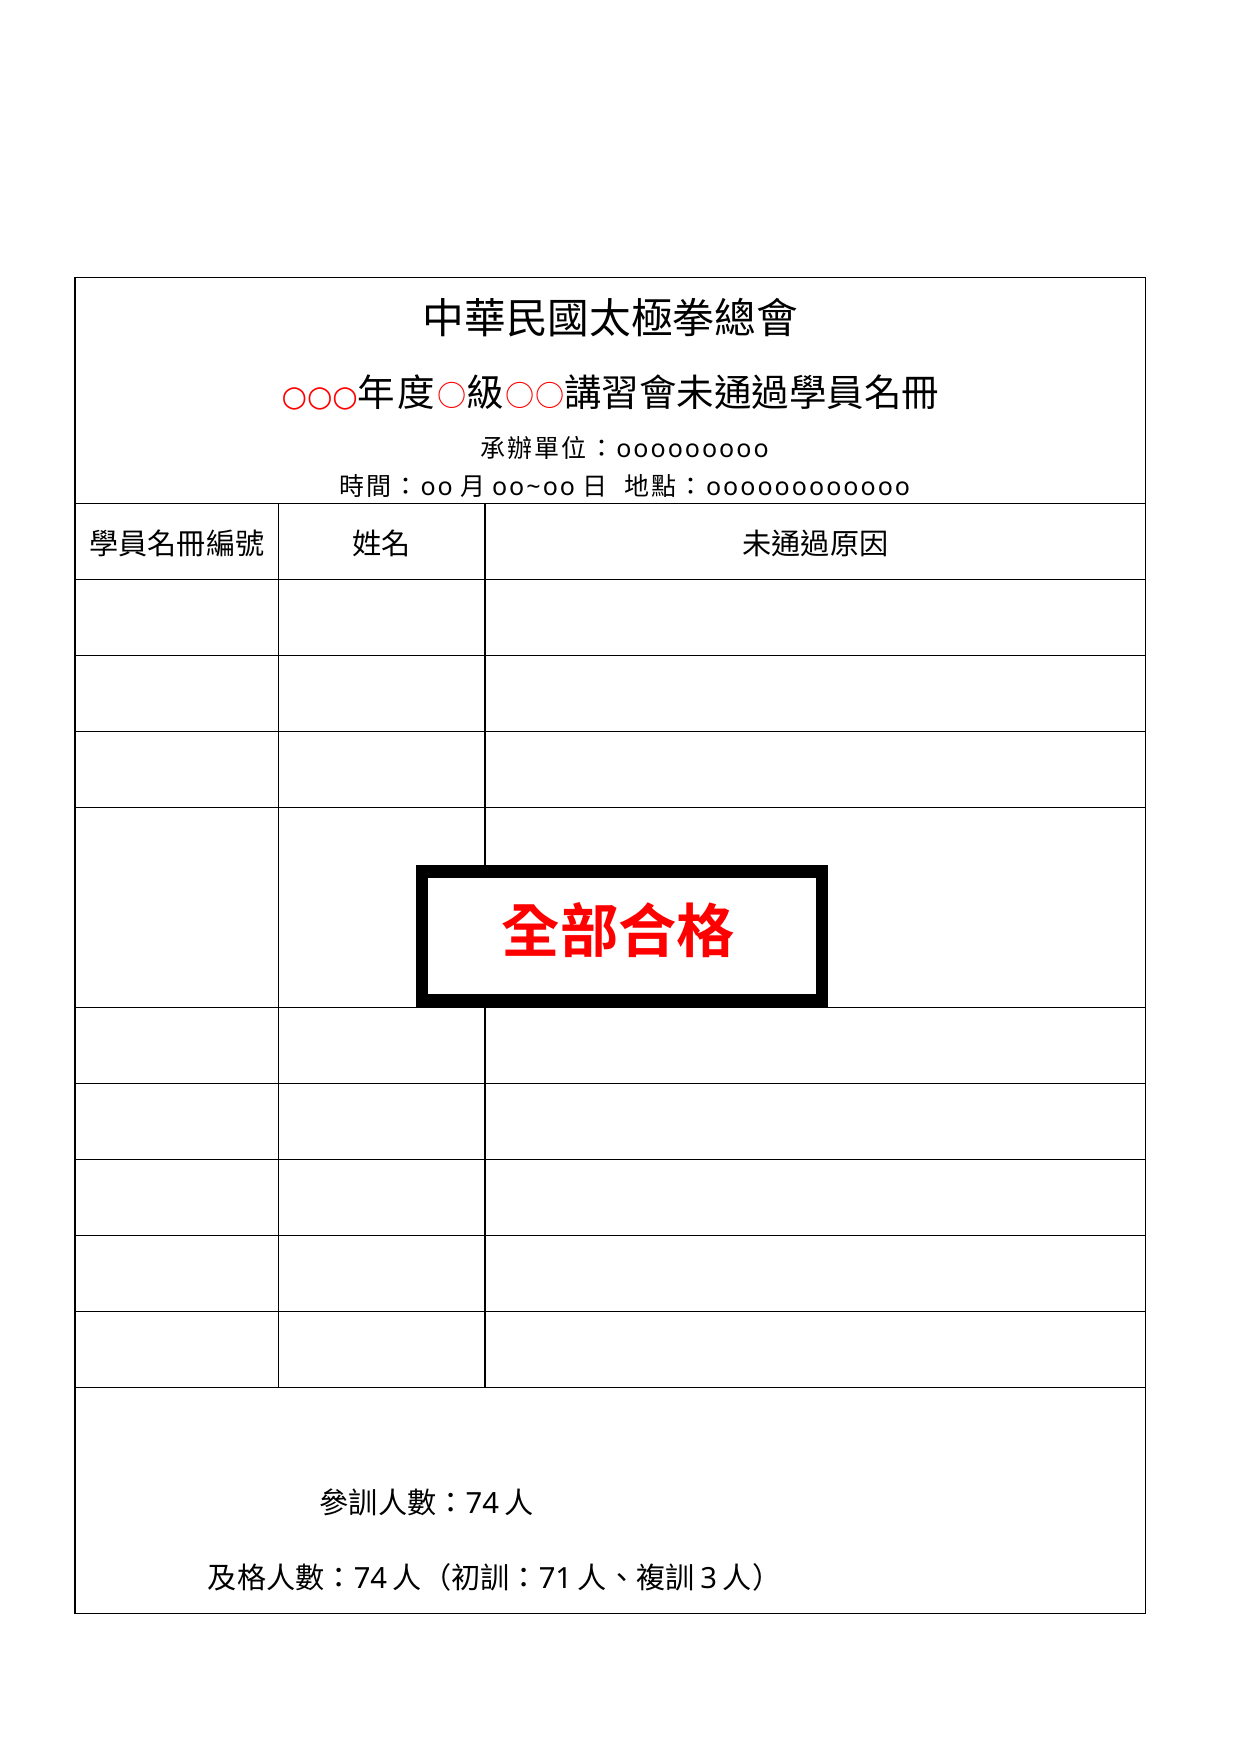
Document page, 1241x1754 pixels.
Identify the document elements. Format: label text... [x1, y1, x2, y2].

table_cell [279, 1312, 484, 1387]
table_cell [76, 580, 278, 655]
table_cell [76, 1084, 278, 1159]
table_cell [76, 808, 278, 1007]
table_cell 未通過原因 [486, 504, 1145, 579]
table_cell [486, 580, 1145, 655]
table_cell [486, 808, 1145, 1007]
table_cell [486, 732, 1145, 807]
table_cell [279, 1236, 484, 1311]
table_cell [279, 580, 484, 655]
table_cell [486, 1312, 1145, 1387]
table_cell [486, 1160, 1145, 1235]
table_cell [76, 732, 278, 807]
table_cell [76, 1160, 278, 1235]
table_cell 姓名 [279, 504, 484, 579]
table_cell [76, 1008, 278, 1083]
table_cell [76, 1236, 278, 1311]
table_cell [76, 1312, 278, 1387]
table_cell [279, 1008, 484, 1083]
table_cell [279, 808, 484, 1007]
table_cell [279, 1084, 484, 1159]
table_cell 學員名冊編號 [76, 504, 278, 579]
table_cell [279, 732, 484, 807]
table_cell [486, 656, 1145, 731]
table_cell [486, 1084, 1145, 1159]
table_header 中華民國太極拳總會 ○○○年度○級○○講習會未通過學員名冊 承辦單位：ooooooooo 時間：oo月oo~oo日 地點：oooooooooooo [76, 278, 1145, 503]
table_cell [76, 656, 278, 731]
table_cell [486, 1008, 1145, 1083]
table_cell [486, 1236, 1145, 1311]
table_cell [279, 656, 484, 731]
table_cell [76, 1388, 1145, 1613]
table_cell [279, 1160, 484, 1235]
